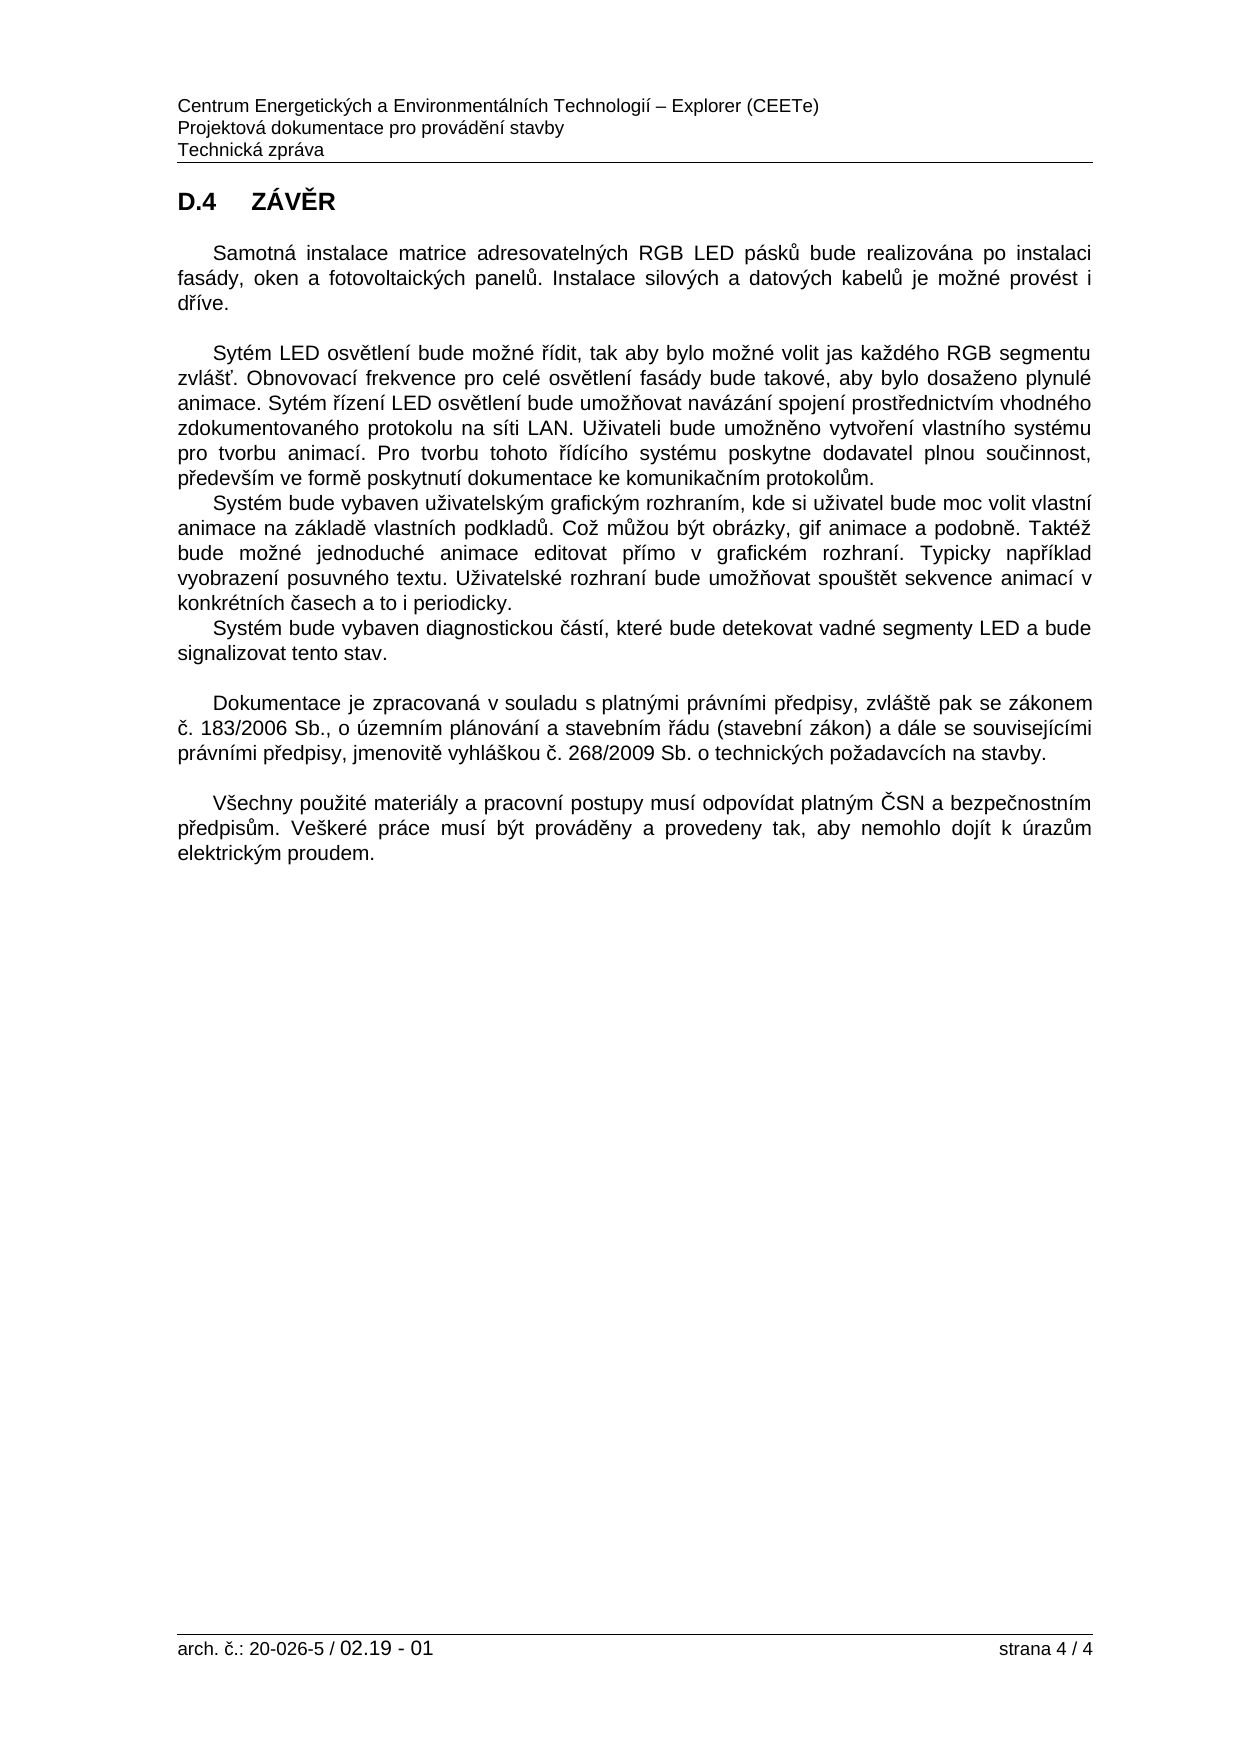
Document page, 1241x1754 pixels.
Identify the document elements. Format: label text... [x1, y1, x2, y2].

text Systém bude vybaven diagnostickou částí, které bude detekovat vadné segmenty LED a bude signalizovat tento stav. [177, 616, 1093, 666]
text Dokumentace je zpracovaná v souladu s platnými právními předpisy, zvláště pak se zákonem č. 183/2006 Sb., o územním plánování a stavebním řádu (stavební zákon) a dále se souvisejícími právními předpisy, jmenovitě vyhláškou č. 268/2009 Sb. o technických požadavcích na stavby. [177, 691, 1093, 766]
text Samotná instalace matrice adresovatelných RGB LED pásků bude realizována po instalaci fasády, oken a fotovoltaických panelů. Instalace silových a datových kabelů je možné provést i dříve. [177, 241, 1093, 316]
subtitle ZÁVĚR [177, 187, 1093, 216]
text Sytém LED osvětlení bude možné řídit, tak aby bylo možné volit jas každého RGB segmentu zvlášť. Obnovovací frekvence pro celé osvětlení fasády bude takové, aby bylo dosaženo plynulé animace. Sytém řízení LED osvětlení bude umožňovat navázání spojení prostřednictvím vhodného zdokumentovaného protokolu na síti LAN. Uživateli bude umožněno vytvoření vlastního systému pro tvorbu animací. Pro tvorbu tohoto řídícího systému poskytne dodavatel plnou součinnost, především ve formě poskytnutí dokumentace ke komunikačním protokolům. [177, 341, 1093, 491]
text Všechny použité materiály a pracovní postupy musí odpovídat platným ČSN a bezpečnostním předpisům. Veškeré práce musí být prováděny a provedeny tak, aby nemohlo dojít k úrazům elektrickým proudem. [177, 791, 1093, 866]
text Systém bude vybaven uživatelským grafickým rozhraním, kde si uživatel bude moc volit vlastní animace na základě vlastních podkladů. Což můžou být obrázky, gif animace a podobně. Taktéž bude možné jednoduché animace editovat přímo v grafickém rozhraní. Typicky například vyobrazení posuvného textu. Uživatelské rozhraní bude umožňovat spouštět sekvence animací v konkrétních časech a to i periodicky. [177, 491, 1093, 616]
